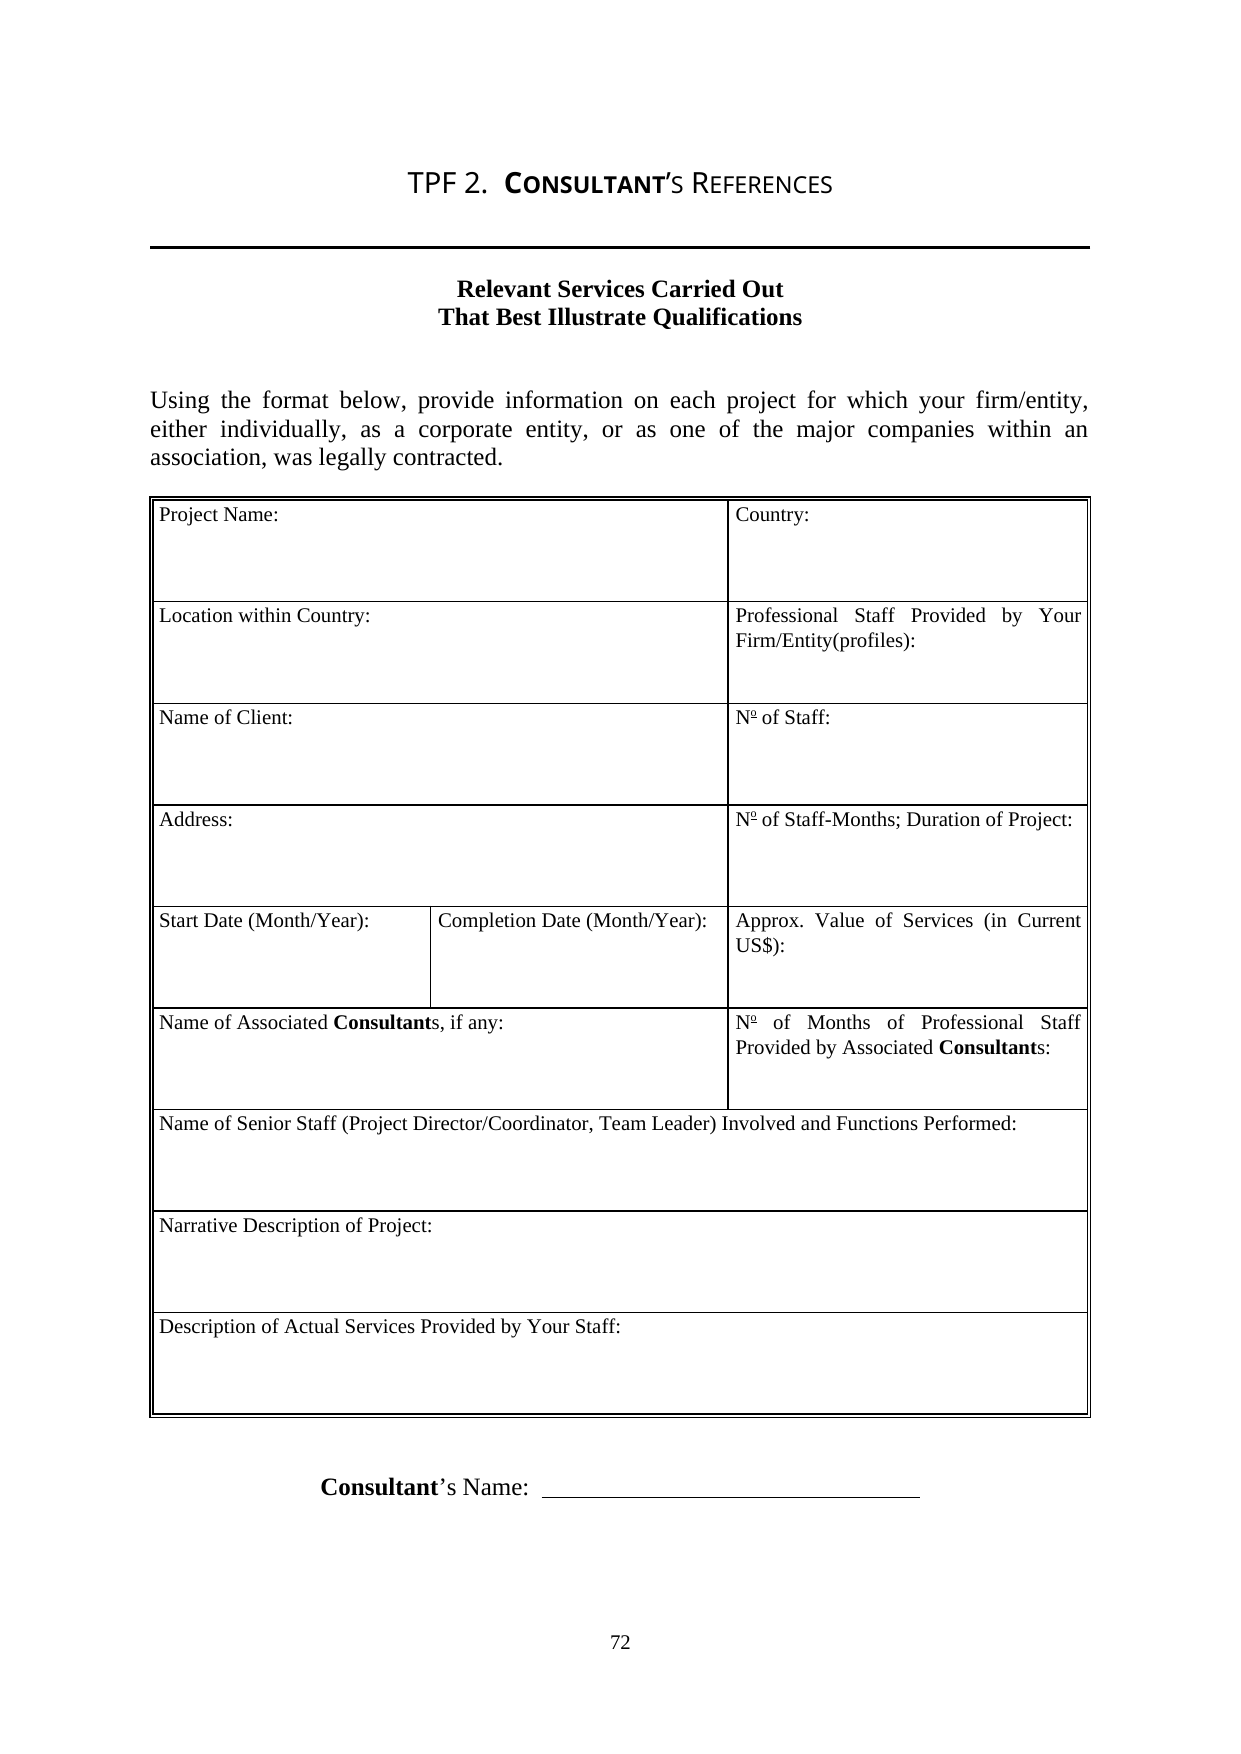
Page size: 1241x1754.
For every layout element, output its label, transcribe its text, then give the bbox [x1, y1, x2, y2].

table_cell No of Months of Professional Staff Provided by Associated Consultants: [729, 1009, 1087, 1109]
table_cell Approx. Value of Services (in Current US$): [729, 907, 1087, 1007]
table_header Project Name: [154, 501, 727, 601]
text Using the format below, provide information on each project for which your firm/entity, either individually, as a corporate entity, or as one of the major companies within an association, was legally contracted. [150, 385, 1090, 471]
table_cell Name of Client: [154, 704, 727, 804]
text That Best Illustrate Qualifications [150, 302, 1090, 331]
table_cell Name of Senior Staff (Project Director/Coordinator, Team Leader) Involved and Functions Performed: [154, 1110, 1087, 1210]
table_cell Narrative Description of Project: [154, 1212, 1087, 1312]
subtitle TPF 2. Consultant’s References [150, 162, 1090, 202]
table_cell Location within Country: [154, 602, 727, 702]
table_cell Completion Date (Month/Year): [431, 907, 727, 1007]
table_cell No of Staff-Months; Duration of Project: [729, 806, 1087, 906]
table_cell Address: [154, 806, 727, 906]
table_cell Professional Staff Provided by Your Firm/Entity(profiles): [729, 602, 1087, 702]
text Relevant Services Carried Out [150, 274, 1090, 302]
text Consultant’s Name: [150, 1472, 1090, 1501]
table_cell Start Date (Month/Year): [154, 907, 430, 1007]
table_cell No of Staff: [729, 704, 1087, 804]
table_header Country: [729, 501, 1087, 601]
table_cell Description of Actual Services Provided by Your Staff: [154, 1313, 1087, 1413]
table_cell Name of Associated Consultants, if any: [154, 1009, 727, 1109]
